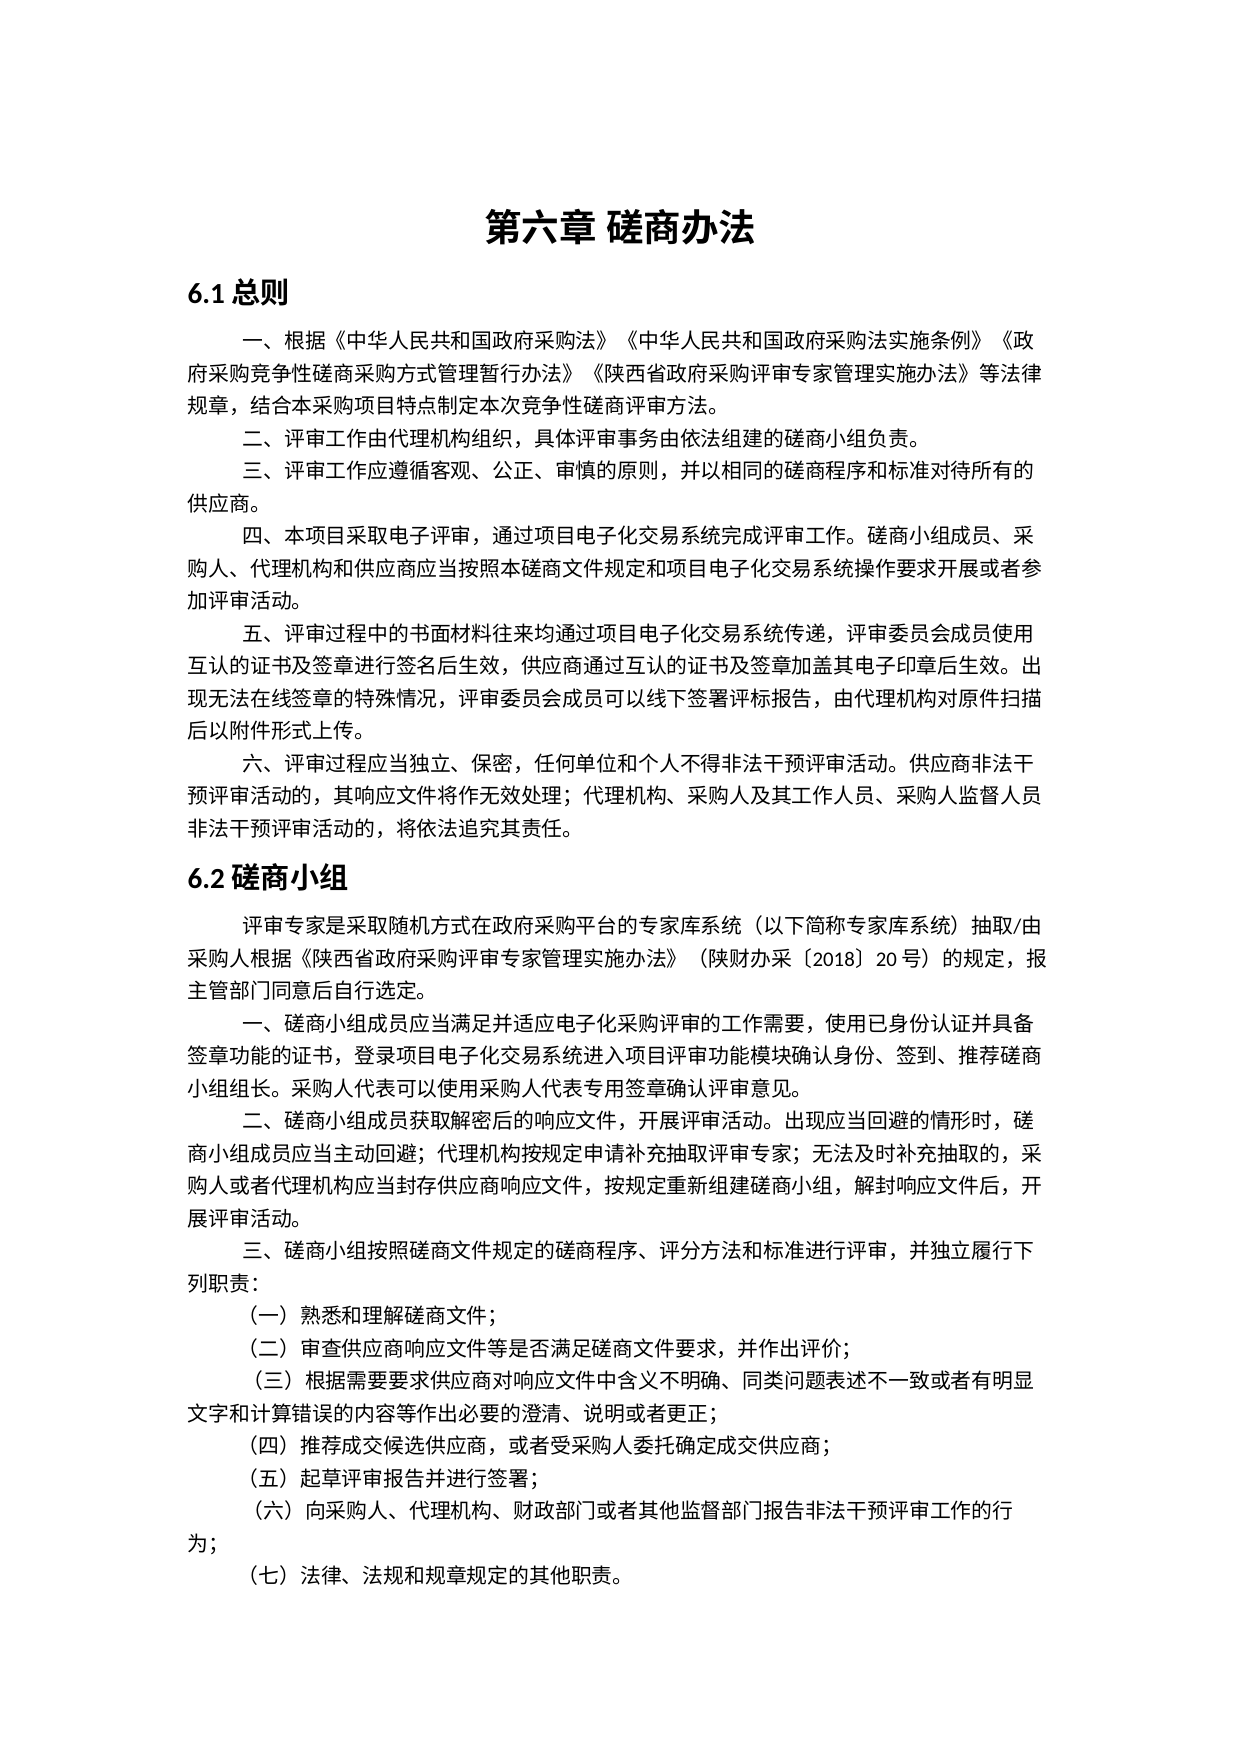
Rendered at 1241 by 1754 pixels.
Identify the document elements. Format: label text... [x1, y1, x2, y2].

text 六、评审过程应当独立、保密，任何单位和个人不得非法干预评审活动。供应商非法干预评审活动的，其响应文件将作无效处理；代理机构、采购人及其工作人员、采购人监督人员非法干预评审活动的，将依法追究其责任。 [187, 747, 1053, 844]
text 二、评审工作由代理机构组织，具体评审事务由依法组建的磋商小组负责。 [187, 422, 1053, 454]
text （四）推荐成交候选供应商，或者受采购人委托确定成交供应商； [187, 1429, 1053, 1462]
text 四、本项目采取电子评审，通过项目电子化交易系统完成评审工作。磋商小组成员、采购人、代理机构和供应商应当按照本磋商文件规定和项目电子化交易系统操作要求开展或者参加评审活动。 [187, 519, 1053, 617]
text 一、磋商小组成员应当满足并适应电子化采购评审的工作需要，使用已身份认证并具备签章功能的证书，登录项目电子化交易系统进入项目评审功能模块确认身份、签到、推荐磋商小组组长。采购人代表可以使用采购人代表专用签章确认评审意见。 [187, 1007, 1053, 1104]
text 三、评审工作应遵循客观、公正、审慎的原则，并以相同的磋商程序和标准对待所有的供应商。 [187, 454, 1053, 519]
text （六）向采购人、代理机构、财政部门或者其他监督部门报告非法干预评审工作的行为； [187, 1494, 1053, 1559]
text （五）起草评审报告并进行签署； [187, 1462, 1053, 1494]
text （二）审查供应商响应文件等是否满足磋商文件要求，并作出评价； [187, 1332, 1053, 1364]
text 一、根据《中华人民共和国政府采购法》《中华人民共和国政府采购法实施条例》《政府采购竞争性磋商采购方式管理暂行办法》《陕西省政府采购评审专家管理实施办法》等法律规章，结合本采购项目特点制定本次竞争性磋商评审方法。 [187, 324, 1053, 422]
text 第六章 磋商办法 [187, 194, 1053, 259]
text 五、评审过程中的书面材料往来均通过项目电子化交易系统传递，评审委员会成员使用互认的证书及签章进行签名后生效，供应商通过互认的证书及签章加盖其电子印章后生效。出现无法在线签章的特殊情况，评审委员会成员可以线下签署评标报告，由代理机构对原件扫描后以附件形式上传。 [187, 617, 1053, 747]
text 6.2 磋商小组 [187, 844, 1053, 909]
text 评审专家是采取随机方式在政府采购平台的专家库系统（以下简称专家库系统）抽取/由采购人根据《陕西省政府采购评审专家管理实施办法》（陕财办采〔2018〕20号）的规定，报主管部门同意后自行选定。 [187, 909, 1053, 1007]
text 6.1总则 [187, 259, 1053, 324]
text （七）法律、法规和规章规定的其他职责。 [187, 1559, 1053, 1592]
text 三、磋商小组按照磋商文件规定的磋商程序、评分方法和标准进行评审，并独立履行下列职责： [187, 1234, 1053, 1299]
text （三）根据需要要求供应商对响应文件中含义不明确、同类问题表述不一致或者有明显文字和计算错误的内容等作出必要的澄清、说明或者更正； [187, 1364, 1053, 1429]
text （一）熟悉和理解磋商文件； [187, 1299, 1053, 1332]
text 二、磋商小组成员获取解密后的响应文件，开展评审活动。出现应当回避的情形时，磋商小组成员应当主动回避；代理机构按规定申请补充抽取评审专家；无法及时补充抽取的，采购人或者代理机构应当封存供应商响应文件，按规定重新组建磋商小组，解封响应文件后，开展评审活动。 [187, 1104, 1053, 1234]
